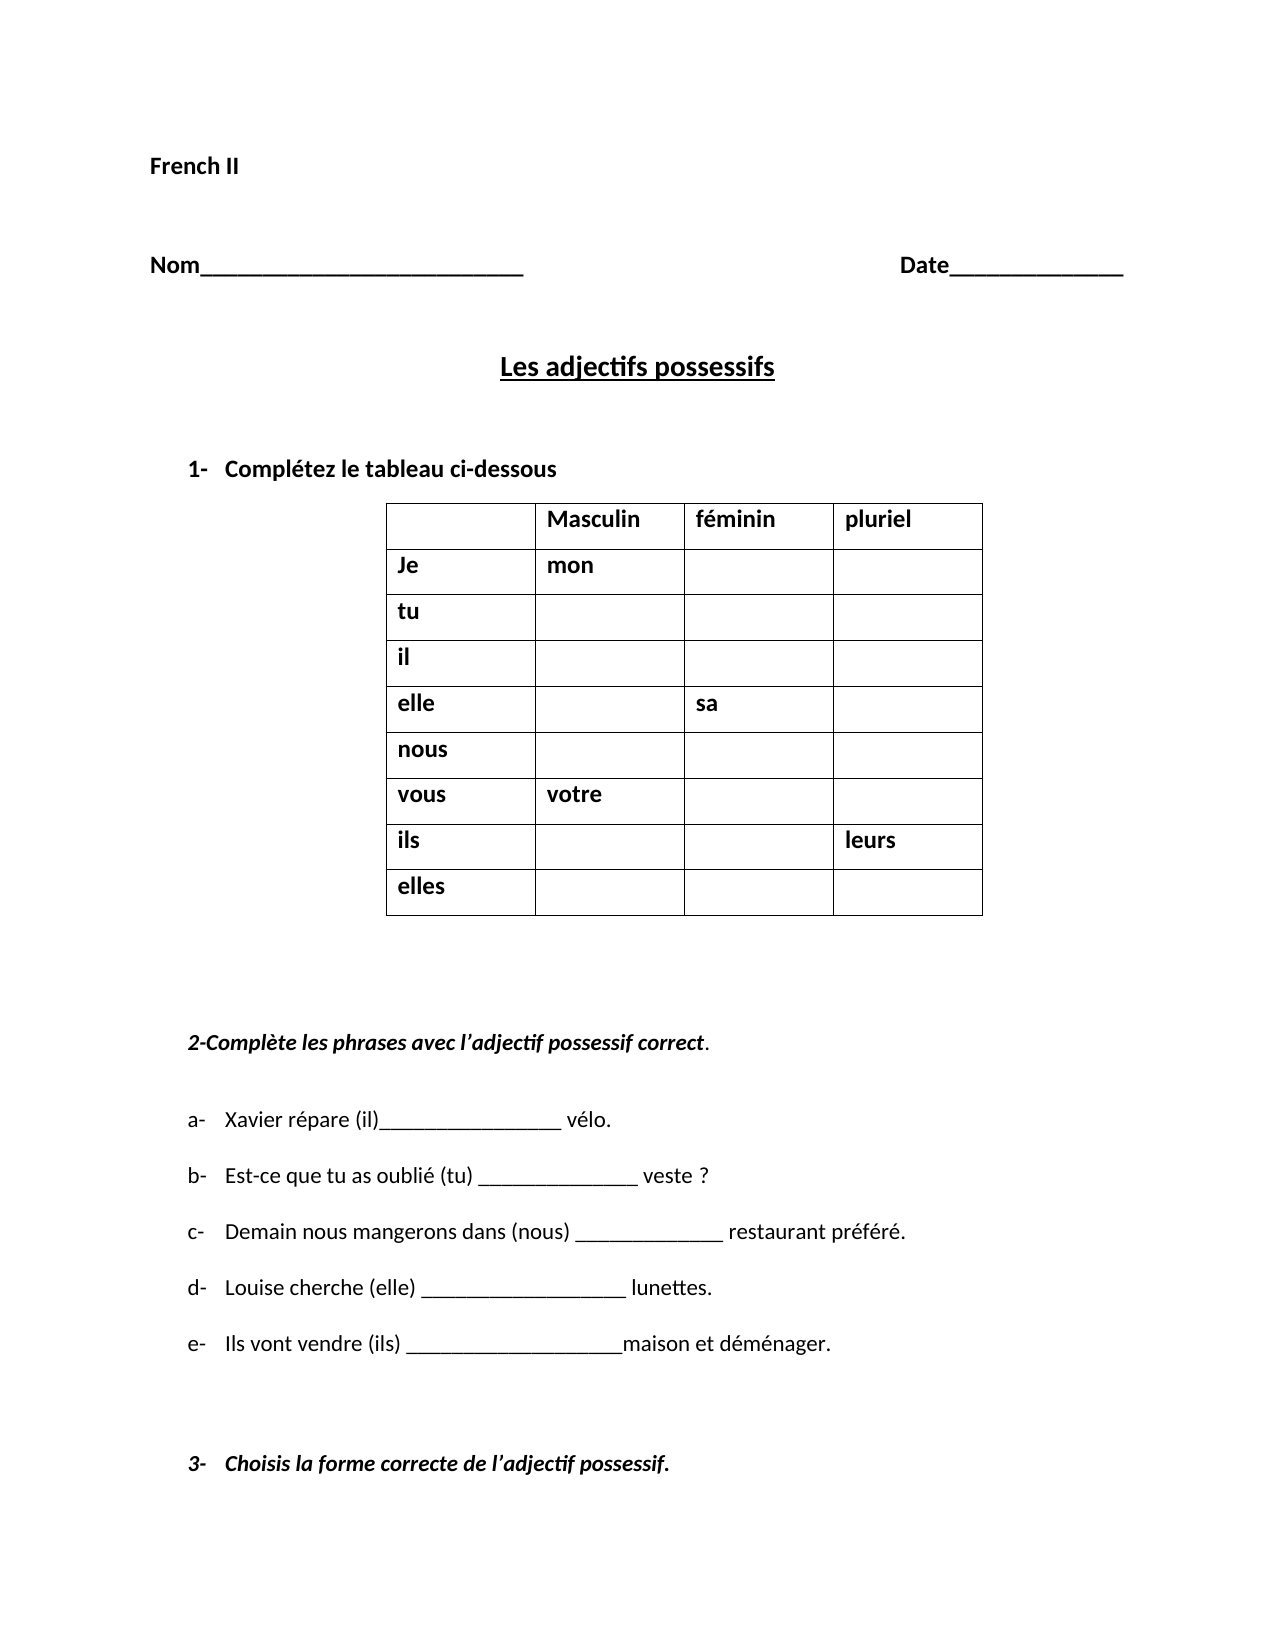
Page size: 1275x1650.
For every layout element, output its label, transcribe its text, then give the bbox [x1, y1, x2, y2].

list Est-ce que tu as oublié (tu) ______________ veste ? [187, 1161, 1125, 1189]
table_cell votre [536, 779, 684, 823]
table_header Masculin [536, 504, 684, 548]
table_cell [685, 870, 833, 915]
text Les adjectifs possessifs [150, 348, 1125, 384]
table_cell [536, 825, 684, 869]
table_cell vous [387, 779, 535, 823]
list Louise cherche (elle) __________________ lunettes. [187, 1273, 1125, 1301]
table_cell [834, 733, 982, 778]
list Demain nous mangerons dans (nous) _____________ restaurant préféré. [187, 1217, 1125, 1245]
table_cell [834, 870, 982, 915]
table_header pluriel [834, 504, 982, 548]
table_header féminin [685, 504, 833, 548]
table_cell [834, 595, 982, 640]
table_cell elle [387, 687, 535, 732]
list Choisis la forme correcte de l’adjectif possessif. [187, 1449, 1125, 1477]
table_cell [536, 733, 684, 778]
table_cell [685, 733, 833, 778]
text Nom__________________________ Date______________ [150, 249, 1125, 280]
list Ils vont vendre (ils) ___________________maison et déménager. [187, 1329, 1125, 1357]
table_cell leurs [834, 825, 982, 869]
table_cell Je [387, 550, 535, 594]
table_cell [685, 779, 833, 823]
table_cell elles [387, 870, 535, 915]
text 2-Complète les phrases avec l’adjectif possessif correct. [187, 1028, 1125, 1056]
table_cell ils [387, 825, 535, 869]
table_cell [834, 779, 982, 823]
table_cell [685, 825, 833, 869]
list Complétez le tableau ci-dessous [187, 453, 1125, 483]
table_cell mon [536, 550, 684, 594]
table_cell [834, 641, 982, 686]
table_cell [834, 687, 982, 732]
table_cell nous [387, 733, 535, 778]
table_cell [834, 550, 982, 594]
table_cell [685, 550, 833, 594]
table_header [387, 504, 535, 548]
table_cell tu [387, 595, 535, 640]
table_cell sa [685, 687, 833, 732]
text French II [150, 150, 1125, 181]
table_cell [685, 641, 833, 686]
table_cell [536, 870, 684, 915]
list Xavier répare (il)________________ vélo. [187, 1105, 1125, 1133]
table_cell [536, 641, 684, 686]
table_cell [536, 595, 684, 640]
table_cell il [387, 641, 535, 686]
table_cell [536, 687, 684, 732]
table_cell [685, 595, 833, 640]
